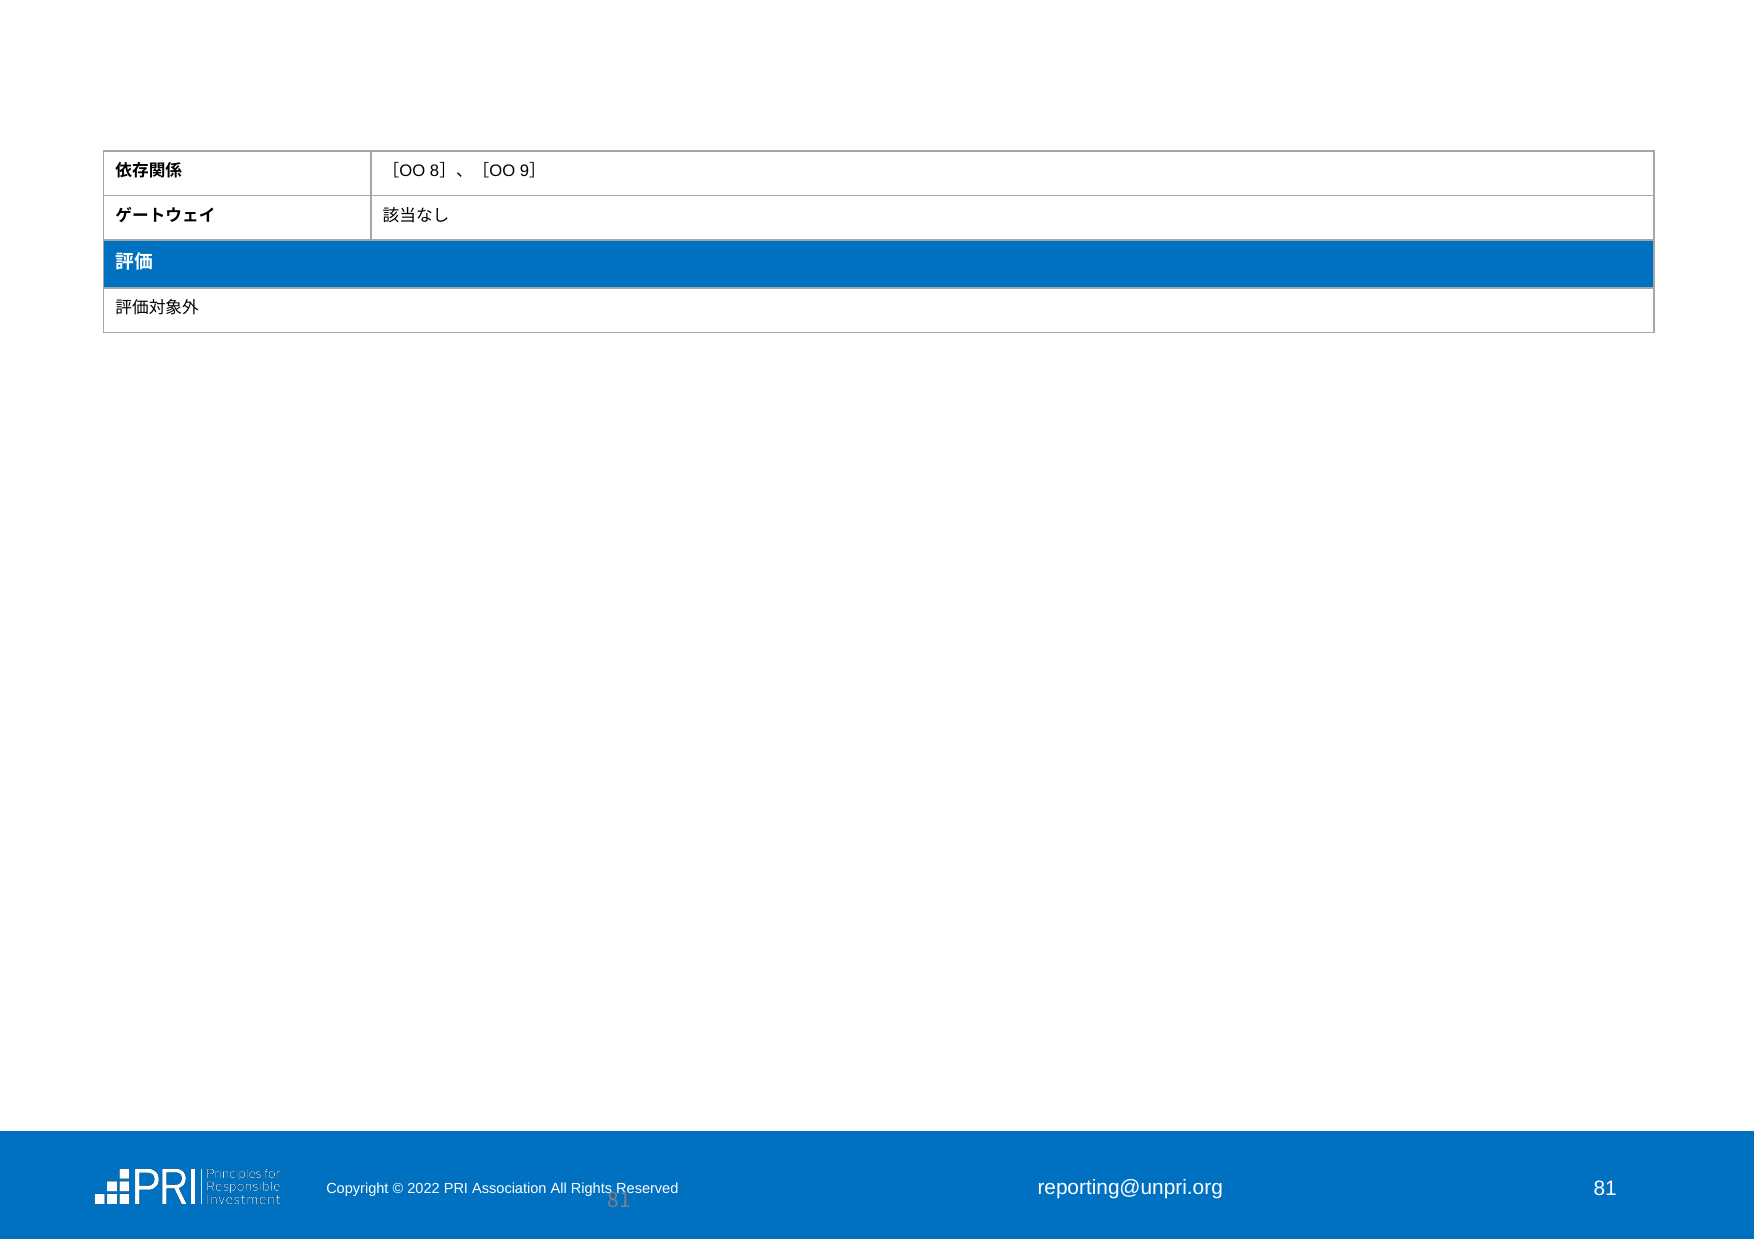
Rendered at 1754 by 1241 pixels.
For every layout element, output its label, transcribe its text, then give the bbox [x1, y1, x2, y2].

table_cell 評価 [104, 241, 1653, 287]
picture [92, 1166, 282, 1207]
table_cell ［OO 8］、［OO 9］ [372, 152, 1653, 195]
table_cell 依存関係 [104, 152, 370, 195]
table_cell 該当なし [372, 196, 1653, 239]
table_cell 評価対象外 [104, 289, 1653, 332]
table_cell ゲートウェイ [104, 196, 370, 239]
